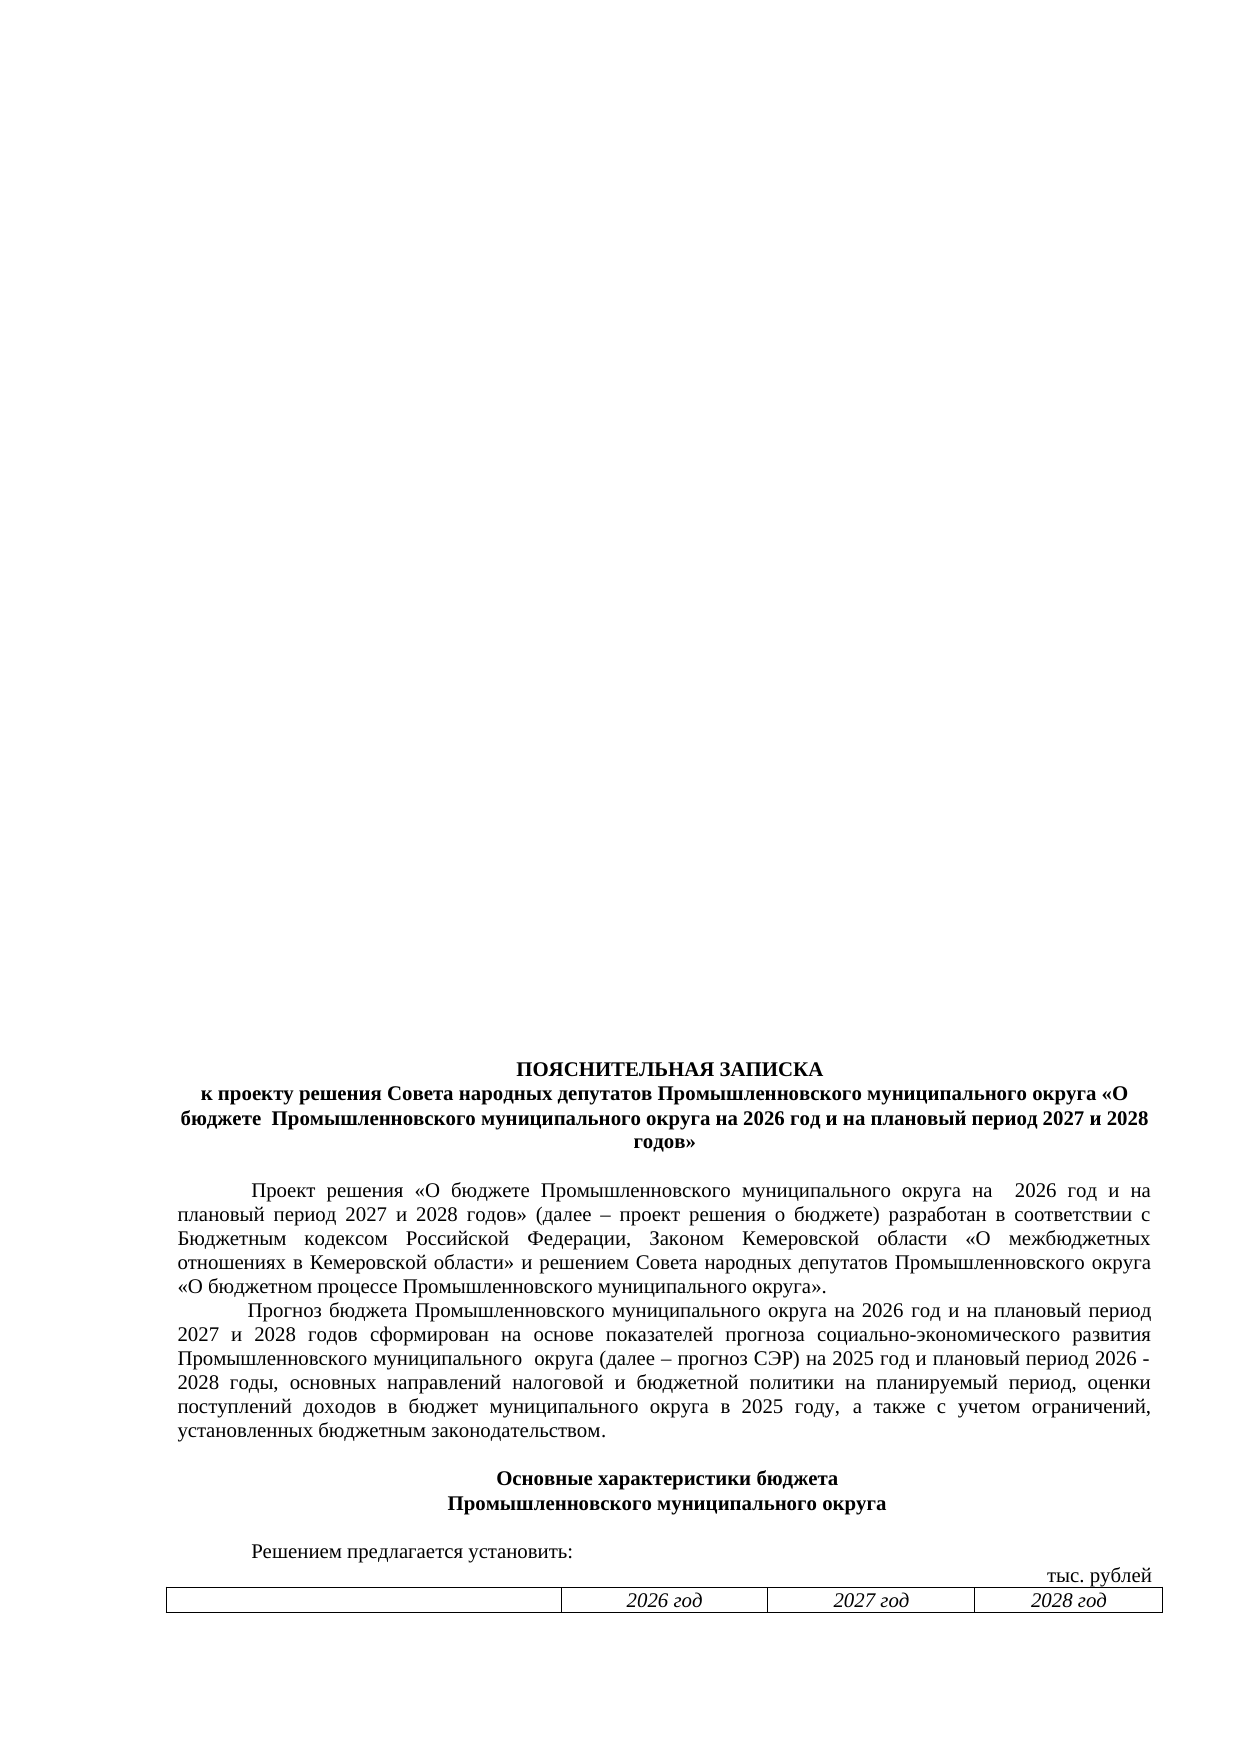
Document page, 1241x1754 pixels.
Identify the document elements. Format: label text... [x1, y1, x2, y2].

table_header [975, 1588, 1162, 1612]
text ПОЯСНИТЕЛЬНАЯ ЗАПИСКА [177, 1057, 1152, 1081]
text тыс. рублей [177, 1563, 1152, 1587]
text Промышленновского муниципального округа [177, 1490, 1152, 1514]
text Основные характеристики бюджета [177, 1466, 1152, 1490]
text Решением предлагается установить: [177, 1538, 1152, 1563]
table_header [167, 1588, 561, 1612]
text к проекту решения Совета народных депутатов Промышленновского муниципального округа «О бюджете Промышленновского муниципального округа на 2026 год и на плановый период 2027 и 2028 годов» [177, 1081, 1152, 1153]
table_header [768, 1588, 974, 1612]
text Проект решения «О бюджете Промышленновского муниципального округа на 2026 год и на плановый период 2027 и 2028 годов» (далее – проект решения о бюджете) разработан в соответствии с Бюджетным кодексом Российской Федерации, Законом Кемеровской области «О межбюджетных отношениях в Кемеровской области» и решением Совета народных депутатов Промышленновского округа «О бюджетном процессе Промышленновского муниципального округа». [177, 1178, 1152, 1298]
text Прогноз бюджета Промышленновского муниципального округа на 2026 год и на плановый период 2027 и 2028 годов сформирован на основе показателей прогноза социально-экономического развития Промышленновского муниципального округа (далее – прогноз СЭР) на 2025 год и плановый период 2026 - 2028 годы, основных направлений налоговой и бюджетной политики на планируемый период, оценки поступлений доходов в бюджет муниципального округа в 2025 году, а также с учетом ограничений, установленных бюджетным законодательством. [177, 1298, 1152, 1442]
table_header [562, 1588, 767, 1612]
